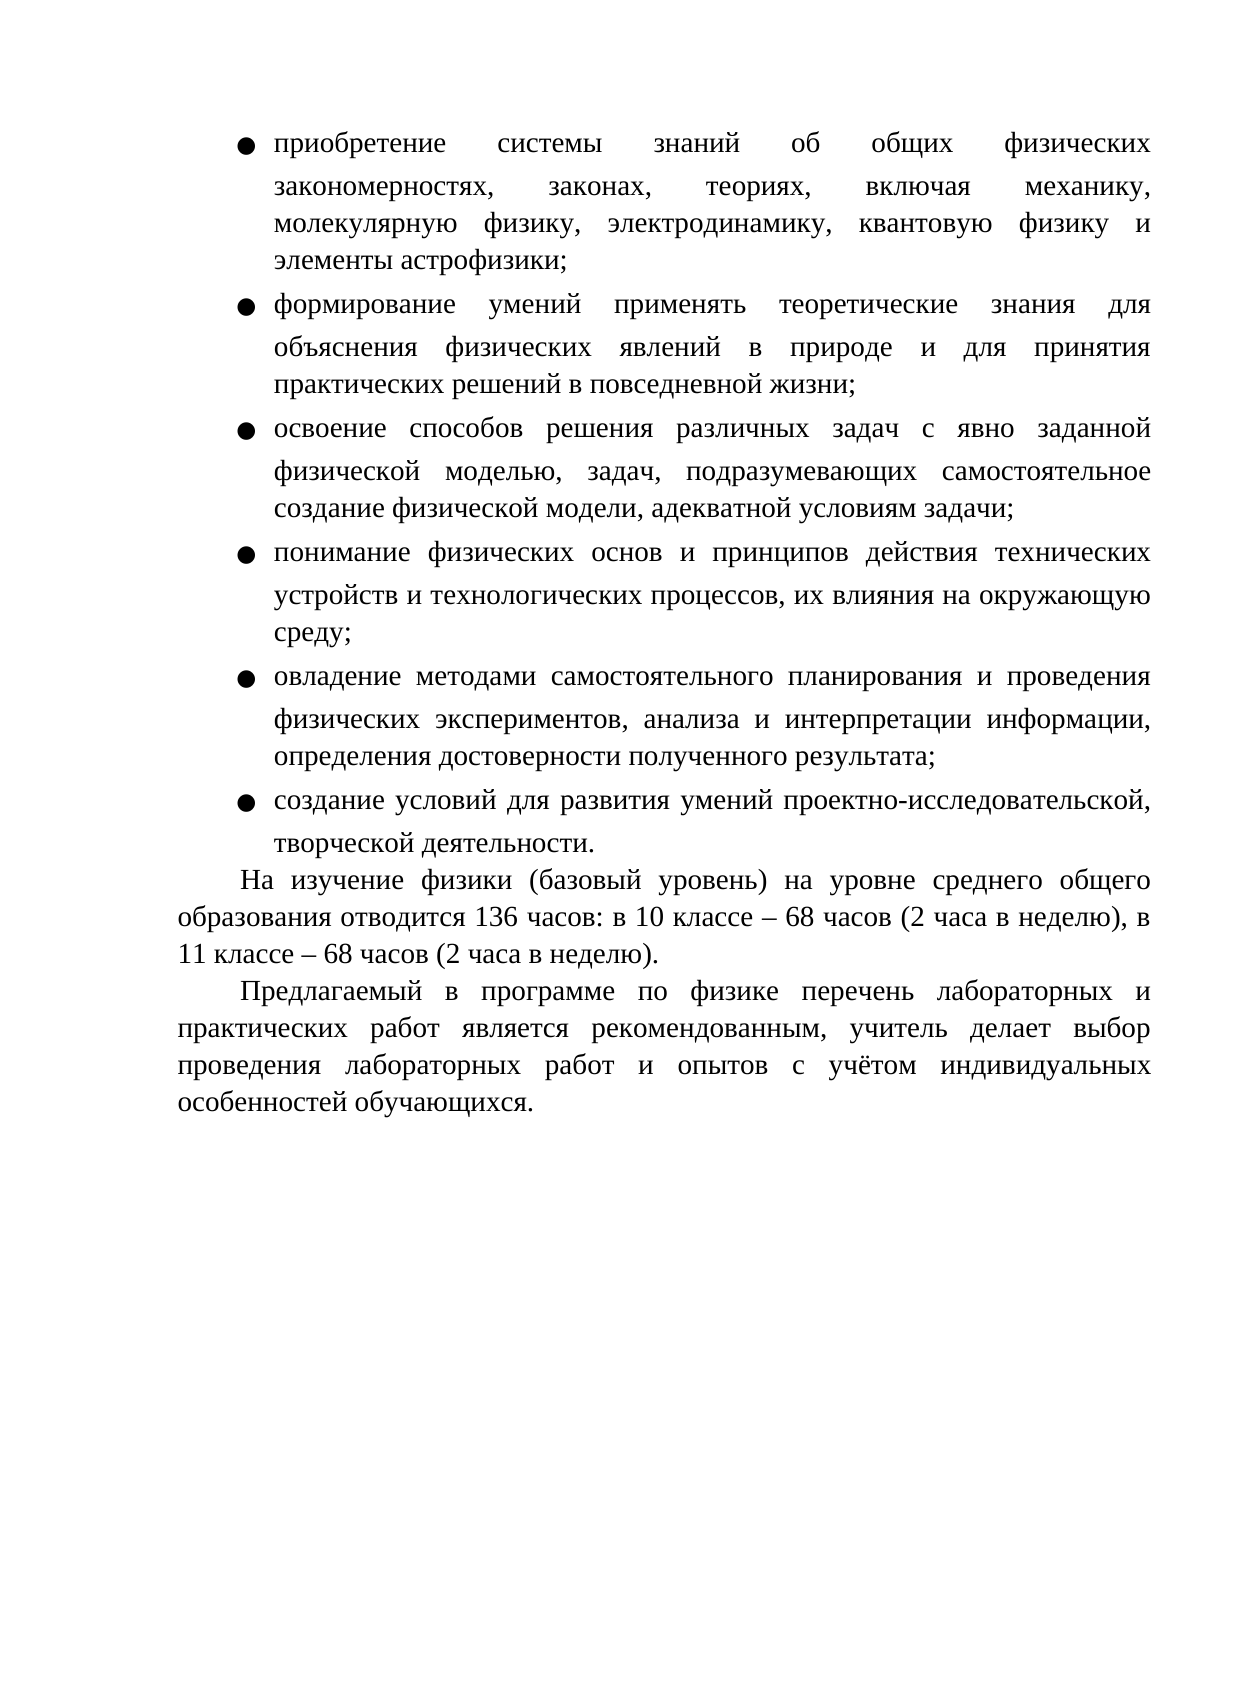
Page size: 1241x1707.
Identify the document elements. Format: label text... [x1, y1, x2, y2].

text На изучение физики (базовый уровень) на уровне среднего общего образования отводится 136 часов: в 10 классе – 68 часов (2 часа в неделю), в 11 классе – 68 часов (2 часа в неделю). [177, 862, 1152, 970]
list формирование умений применять теоретические знания для объяснения физических явлений в природе и для принятия практических решений в повседневной жизни; [236, 279, 1152, 400]
list понимание физических основ и принципов действия технических устройств и технологических процессов, их влияния на окружающую среду; [236, 527, 1152, 648]
text Предлагаемый в программе по физике перечень лабораторных и практических работ является рекомендованным, учитель делает выбор проведения лабораторных работ и опытов с учётом индивидуальных особенностей обучающихся. [177, 973, 1152, 1117]
list овладение методами самостоятельного планирования и проведения физических экспериментов, анализа и интерпретации информации, определения достоверности полученного результата; [236, 651, 1152, 772]
list создание условий для развития умений проектно-исследовательской, творческой деятельности. [236, 775, 1152, 859]
list приобретение системы знаний об общих физических закономерностях, законах, теориях, включая механику, молекулярную физику, электродинамику, квантовую физику и элементы астрофизики; [236, 118, 1152, 276]
list освоение способов решения различных задач с явно заданной физической моделью, задач, подразумевающих самостоятельное создание физической модели, адекватной условиям задачи; [236, 403, 1152, 524]
